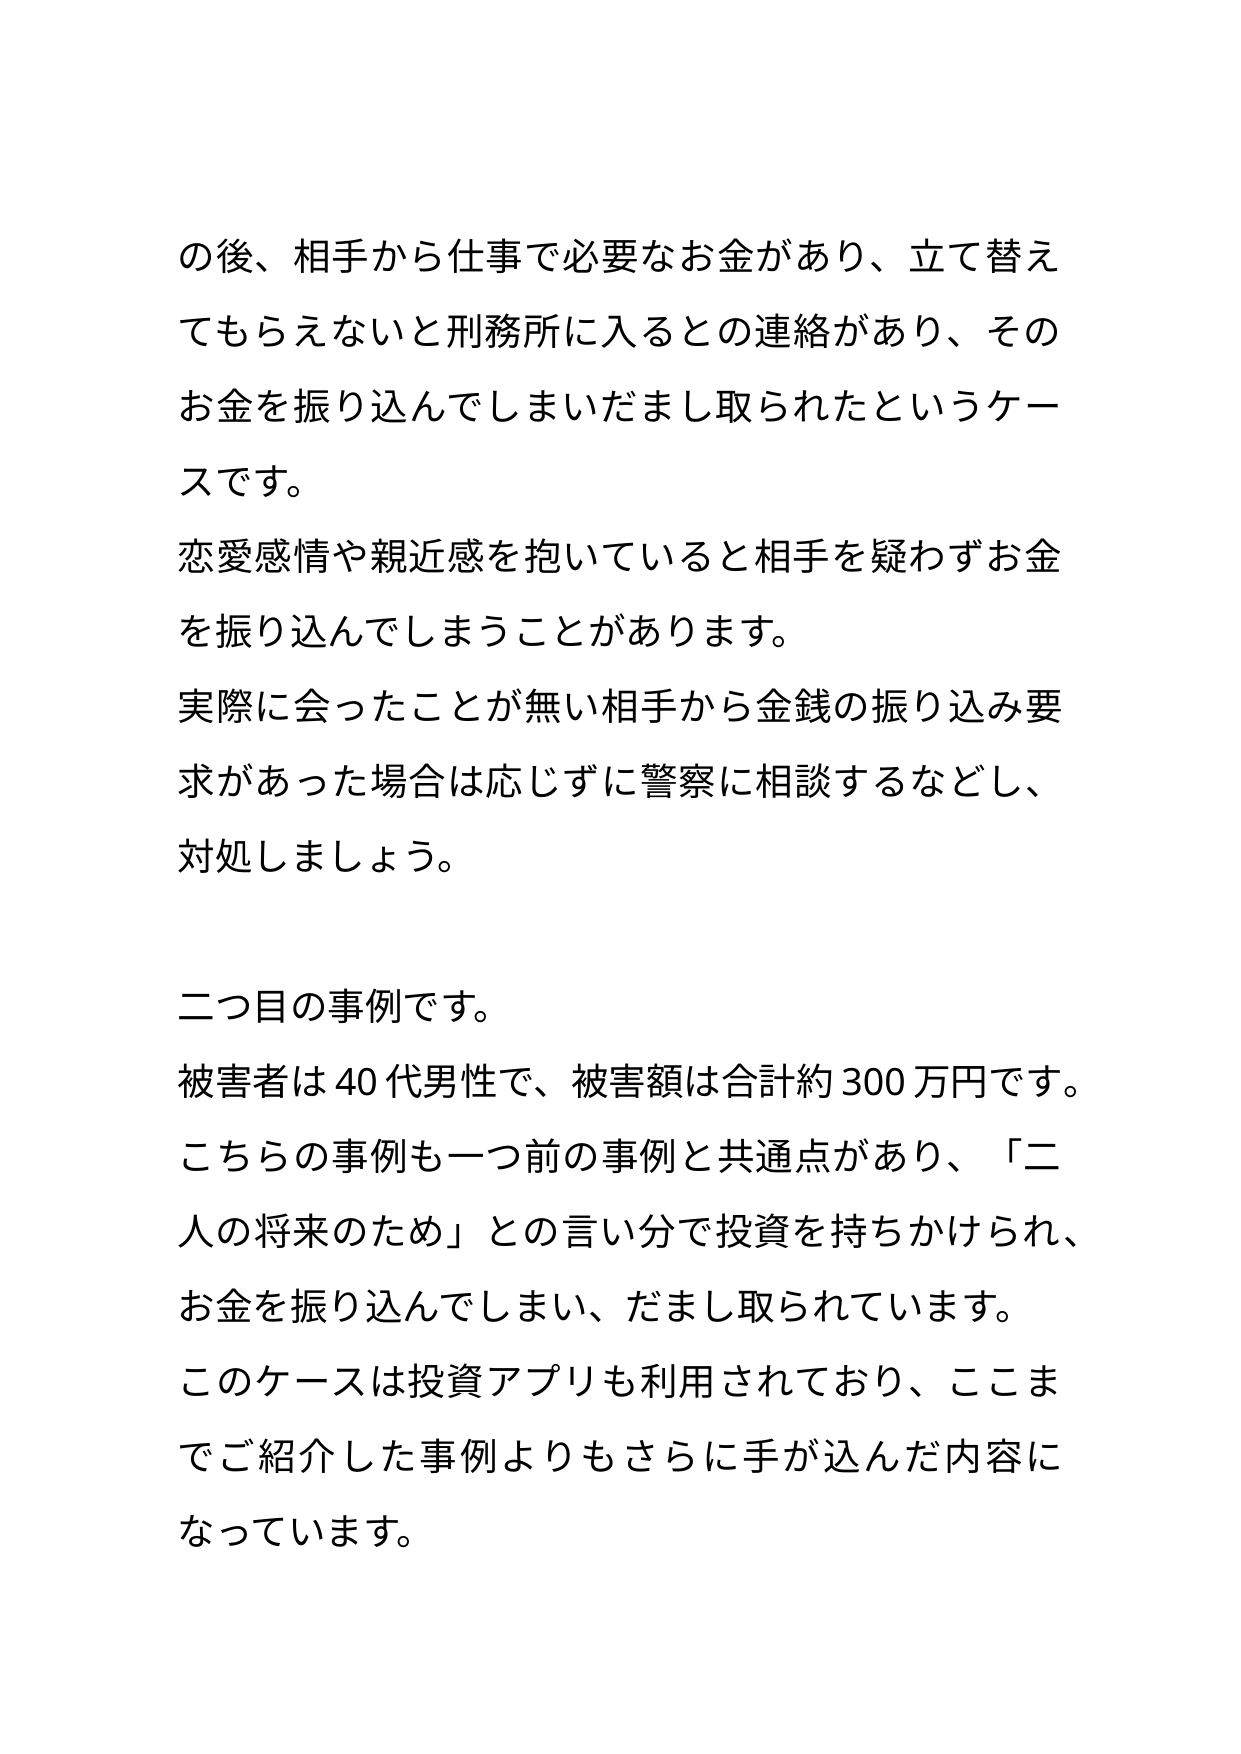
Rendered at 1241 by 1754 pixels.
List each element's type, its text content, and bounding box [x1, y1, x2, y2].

text 二つ目の事例です。 [177, 967, 1063, 1042]
text 実際に会ったことが無い相手から金銭の振り込み要求があった場合は応じずに警察に相談するなどし、対処しましょう。 [177, 667, 1063, 892]
text このケースは投資アプリも利用されており、ここまでご紹介した事例よりもさらに手が込んだ内容になっています。 [177, 1342, 1063, 1567]
text こちらの事例も一つ前の事例と共通点があり、「二人の将来のため」との言い分で投資を持ちかけられ、お金を振り込んでしまい、だまし取られています。 [177, 1117, 1063, 1342]
text 被害者は40代男性で、被害額は合計約300万円です。 [177, 1042, 1063, 1117]
text 恋愛感情や親近感を抱いていると相手を疑わずお金を振り込んでしまうことがあります。 [177, 517, 1063, 667]
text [177, 217, 1063, 517]
